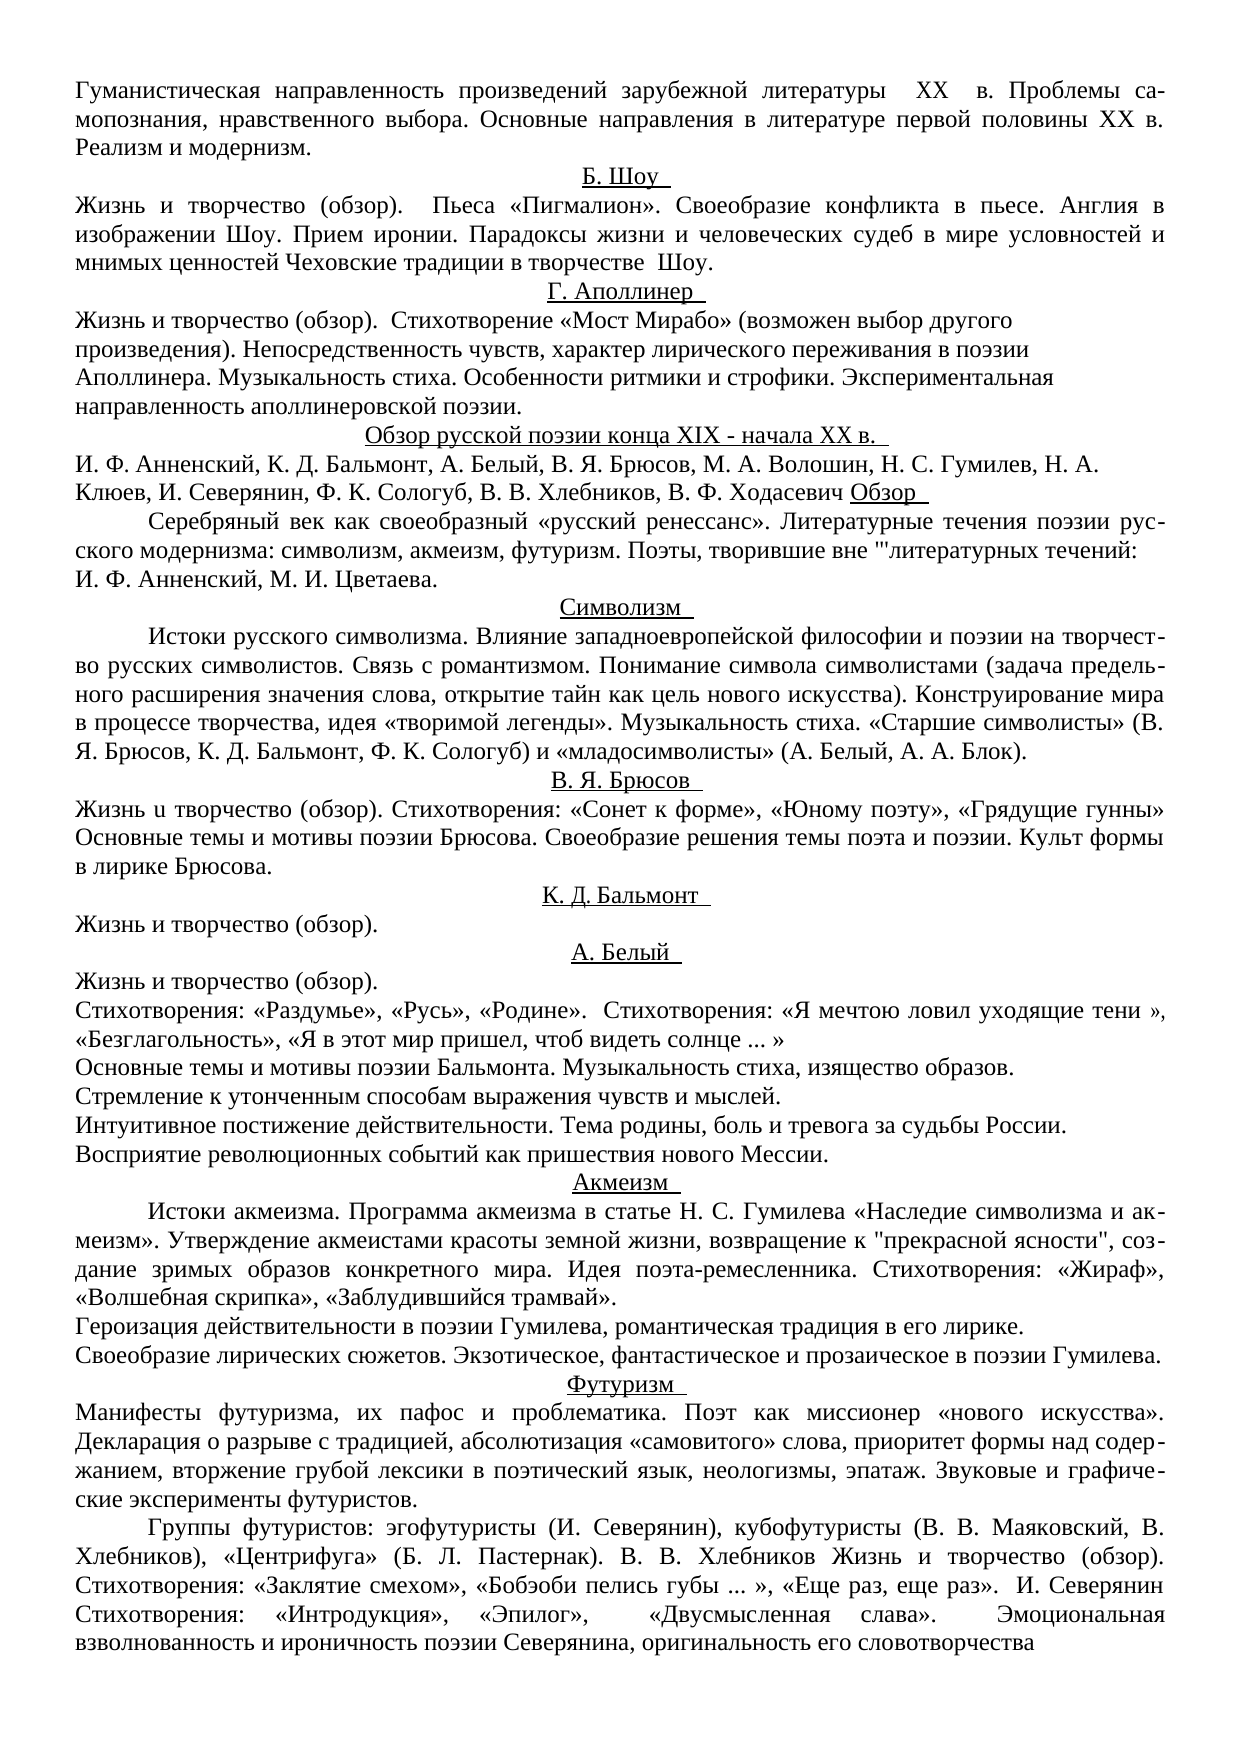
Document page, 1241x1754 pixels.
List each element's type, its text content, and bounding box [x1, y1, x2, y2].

text В. Я. Брюсов [75, 765, 1165, 794]
text Б. Шоу [75, 161, 1165, 190]
text Жизнь u творчество (обзор). Стихотворения: «Сонет к форме», «Юному поэту», «Грядущие гунны» Основные темы и мотивы поэзии Брюсова. Своеобразие решения темы поэта и поэзии. Культ формы в лирике Брюсова. [75, 794, 1165, 880]
text Основные темы и мотивы поэзии Бальмонта. Музыкальность стиха, изящество образов. [75, 1052, 1165, 1081]
text Акмеизм [75, 1167, 1165, 1196]
text Жизнь и творчество (обзор). [75, 966, 1165, 995]
text Интуитивное постижение действительности. Тема родины, боль и тревога за судьбы России. [75, 1110, 1165, 1139]
text К. Д. Бальмонт [75, 880, 1165, 909]
text И. Ф. Анненский, К. Д. Бальмонт, А. Белый, В. Я. Брюсов, М. А. Волошин, Н. С. Гумилев, Н. А. Клюев, И. Северянин, Ф. К. Сологуб, В. В. Хлебников, В. Ф. Ходасевич Обзор [75, 449, 1165, 506]
text И. Ф. Анненский, М. И. Цветаева. [75, 564, 1165, 592]
text Группы футуристов: эгофутуристы (И. Северянин), кубофутуристы (В. В. Маяковский, В. Хлебников), «Центрифуга» (Б. Л. Пастернак). В. В. Хлебников Жизнь и творчество (обзор). Стихотворения: «Заклятие смехом», «Бобэоби пелись губы ... », «Еще раз, еще раз». И. Северянин Стихотворения: «Интродукция», «Эпилог», «Двусмысленная слава». Эмоциональная взволнованность и ироничность поэзии Северянина, оригинальность его словотворчества [75, 1512, 1165, 1656]
text Жизнь и творчество (обзор). [75, 909, 1165, 937]
text Гуманистическая направленность произведений зарубежной литературы XX в. Проблемы самопознания, нравственного выбора. Основные направления в литературе первой половины ХХ в. Реализм и модернизм. [75, 75, 1165, 161]
text Стихотворения: «Раздумье», «Русь», «Родине». Стихотворения: «Я мечтою ловил уходящие тени », «Безглагольность», «Я в этот мир пришел, чтоб видеть солнце ... » [75, 995, 1165, 1052]
text Г. Аполлинер [75, 276, 1165, 305]
text Истоки русского символизма. Влияние западноевропейской философии и поэзии на творчество русских символистов. Связь с романтизмом. Понимание символа символистами (задача предельного расширения значения слова, открытие тайн как цель нового искусства). Конструирование мира в процессе творчества, идея «творимой легенды». Музыкальность стиха. «Старшие символисты» (В. Я. Брюсов, К. Д. Бальмонт, Ф. К. Сологуб) и «младосимволисты» (А. Белый, А. А. Блок). [75, 621, 1165, 765]
text Своеобразие лирических сюжетов. Экзотическое, фантастическое и прозаическое в поэзии Гумилева. [75, 1340, 1165, 1369]
text Манифесты футуризма, их пафос и проблематика. Поэт как миссионер «нового искусства». Декларация о разрыве с традицией, абсолютизация «самовитого» слова, приоритет формы над содержанием, вторжение грубой лексики в поэтический язык, неологизмы, эпатаж. Звуковые и графические эксперименты футуристов. [75, 1397, 1165, 1512]
text Восприятие революционных событий как пришествия нового Мессии. [75, 1139, 1165, 1167]
text Футуризм [75, 1369, 1165, 1397]
text А. Белый [75, 937, 1165, 966]
text Жизнь и творчество (обзор). Стихотворение «Мост Мирабо» (возможен выбор другого произведения). Непосредственность чувств, характер лирического переживания в поэзии Аполлинера. Музыкальность стиха. Особенности ритмики и строфики. Экспериментальная направленность аполлинеровской поэзии. [75, 305, 1165, 420]
text Обзор русской поэзии конца XIX - начала XX в. [75, 420, 1165, 449]
text Героизация действительности в поэзии Гумилева, романтическая традиция в его лирике. [75, 1311, 1165, 1340]
text Стремление к утонченным способам выражения чувств и мыслей. [75, 1081, 1165, 1110]
text Истоки акмеизма. Программа акмеизма в статье Н. С. Гумилева «Наследие символизма и акмеизм». Утверждение акмеистами красоты земной жизни, возвращение к "прекрасной ясности", создание зримых образов конкретного мира. Идея поэта-ремесленника. Стихотворения: «Жираф», «Волшебная скрипка», «Заблудившийся трамвай». [75, 1196, 1165, 1311]
text Серебряный век как своеобразный «русский ренессанс». Литературные течения поэзии русского модернизма: символизм, акмеизм, футуризм. Поэты, творившие вне "'литературных течений: [75, 506, 1165, 564]
text Жизнь и творчество (обзор). Пьеса «Пигмалион». Своеобразие конфликта в пьесе. Англия в изображении Шоу. Прием иронии. Парадоксы жизни и человеческих судеб в мире условностей и мнимых ценностей Чеховские традиции в творчестве Шоу. [75, 190, 1165, 276]
text Символизм [75, 592, 1165, 621]
